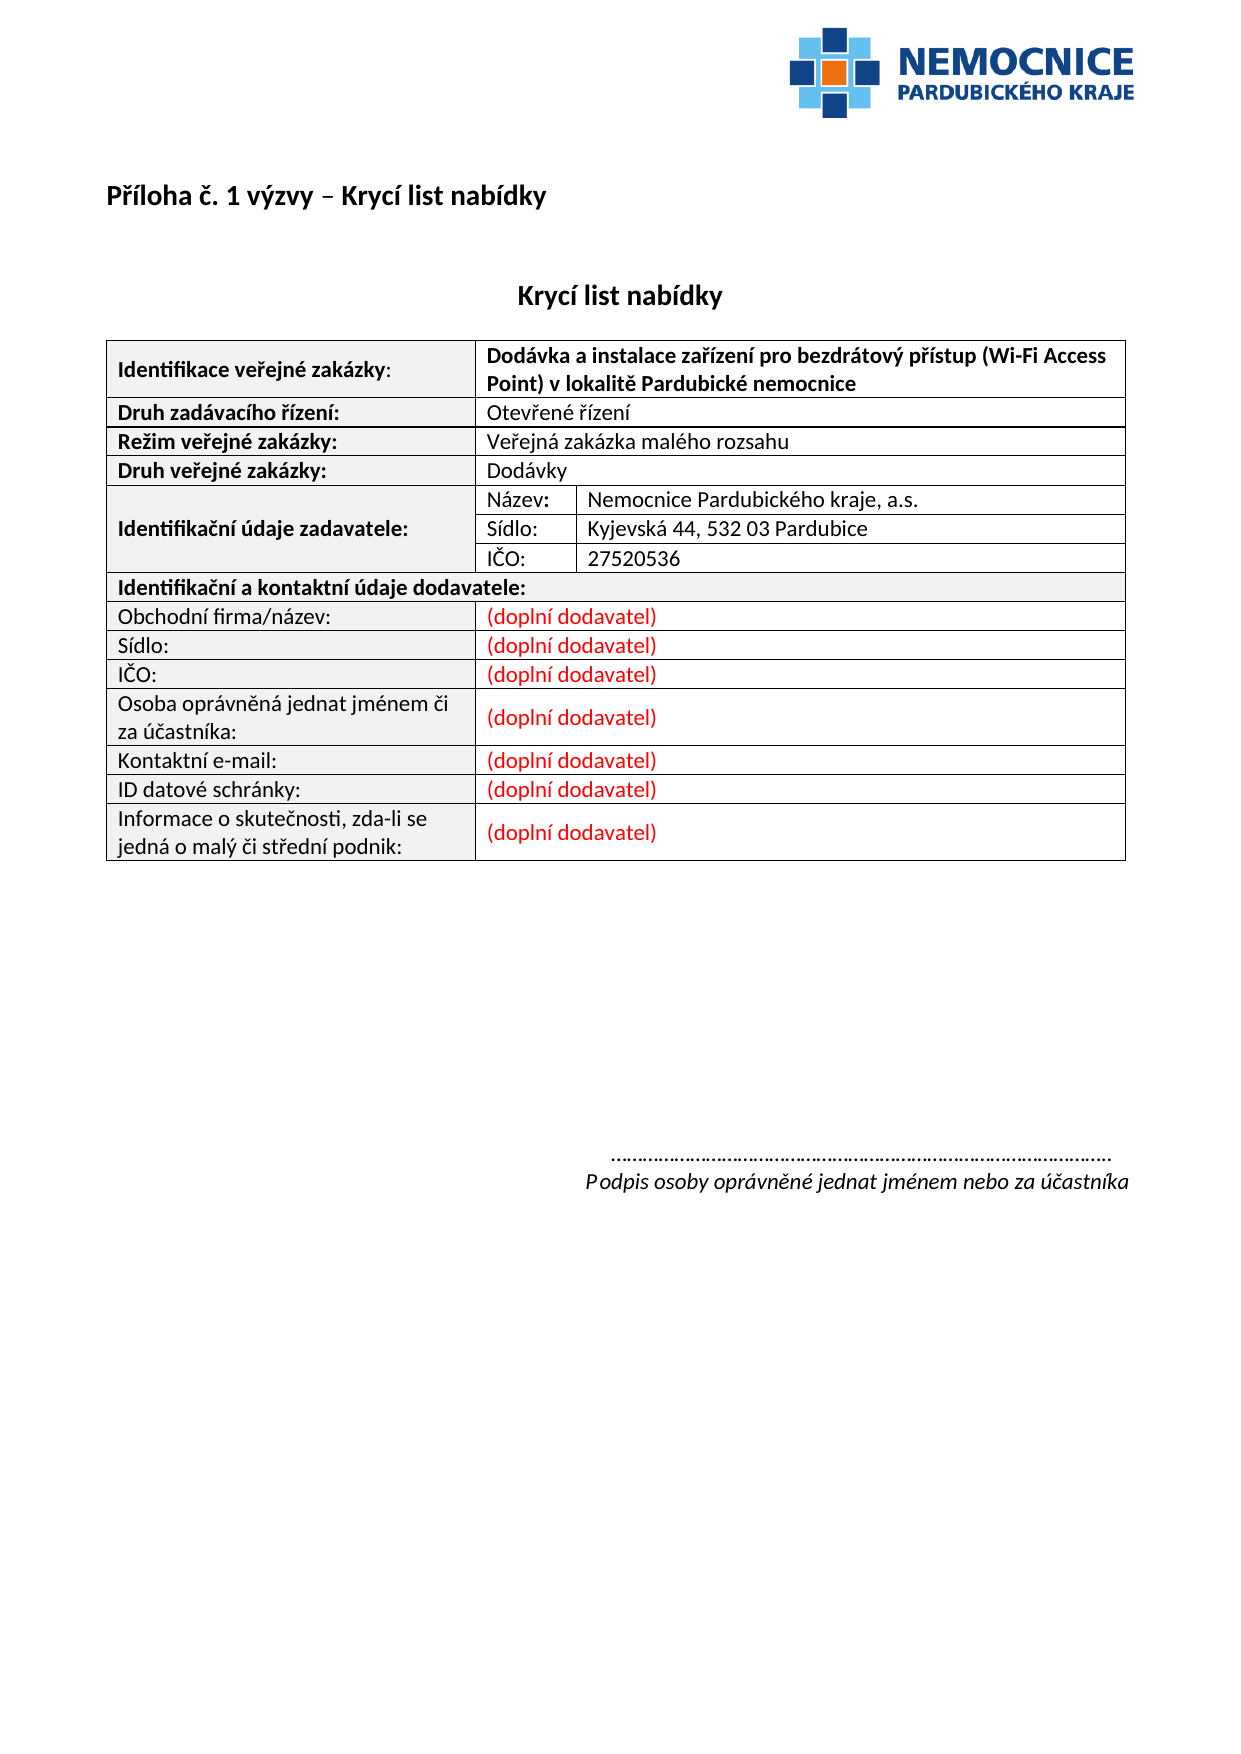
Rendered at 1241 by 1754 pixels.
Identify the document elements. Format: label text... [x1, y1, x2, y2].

text Podpis osoby oprávněné jednat jménem nebo za účastníka [106, 1167, 1134, 1195]
text Krycí list nabídky [106, 277, 1134, 312]
table_cell (doplní dodavatel) [476, 602, 1125, 630]
table_header Dodávka a instalace zařízení pro bezdrátový přístup (Wi-Fi Access Point) v lokalitě Pardubické nemocnice [476, 341, 1125, 397]
table_cell Kyjevská 44, 532 03 Pardubice [577, 515, 1125, 543]
table_cell ID datové schránky: [107, 775, 475, 803]
table_cell (doplní dodavatel) [476, 775, 1125, 803]
table_cell (doplní dodavatel) [476, 660, 1125, 688]
table_cell IČO: [107, 660, 475, 688]
table_cell Sídlo: [107, 631, 475, 659]
table_cell Sídlo: [476, 515, 576, 543]
table_cell Nemocnice Pardubického kraje, a.s. [577, 486, 1125, 513]
table_cell Režim veřejné zakázky: [107, 428, 475, 455]
table_cell (doplní dodavatel) [476, 746, 1125, 774]
table_cell (doplní dodavatel) [476, 804, 1125, 860]
table_cell 27520536 [577, 544, 1125, 572]
text ………………………………………………………………………………….. [106, 1139, 1134, 1167]
table_cell (doplní dodavatel) [476, 631, 1125, 659]
table_cell Informace o skutečnosti, zda-li se jedná o malý či střední podnik: [107, 804, 475, 860]
table_cell Druh zadávacího řízení: [107, 398, 475, 426]
table_cell Druh veřejné zakázky: [107, 456, 475, 484]
table_cell Obchodní firma/název: [107, 602, 475, 630]
table_cell Název: [476, 486, 576, 513]
table_cell Osoba oprávněná jednat jménem či za účastníka: [107, 689, 475, 745]
table_cell Otevřené řízení [476, 398, 1125, 426]
picture [788, 26, 1134, 119]
table_cell Veřejná zakázka malého rozsahu [476, 428, 1125, 455]
table_cell Dodávky [476, 456, 1125, 484]
table_header Identifikace veřejné zakázky: [107, 341, 475, 397]
table_cell Kontaktní e-mail: [107, 746, 475, 774]
table_cell (doplní dodavatel) [476, 689, 1125, 745]
table_cell Identifikační údaje zadavatele: [107, 486, 475, 572]
table_cell IČO: [476, 544, 576, 572]
text Příloha č. 1 výzvy – Krycí list nabídky [106, 177, 1134, 213]
table_cell Identifikační a kontaktní údaje dodavatele: [107, 573, 1125, 601]
